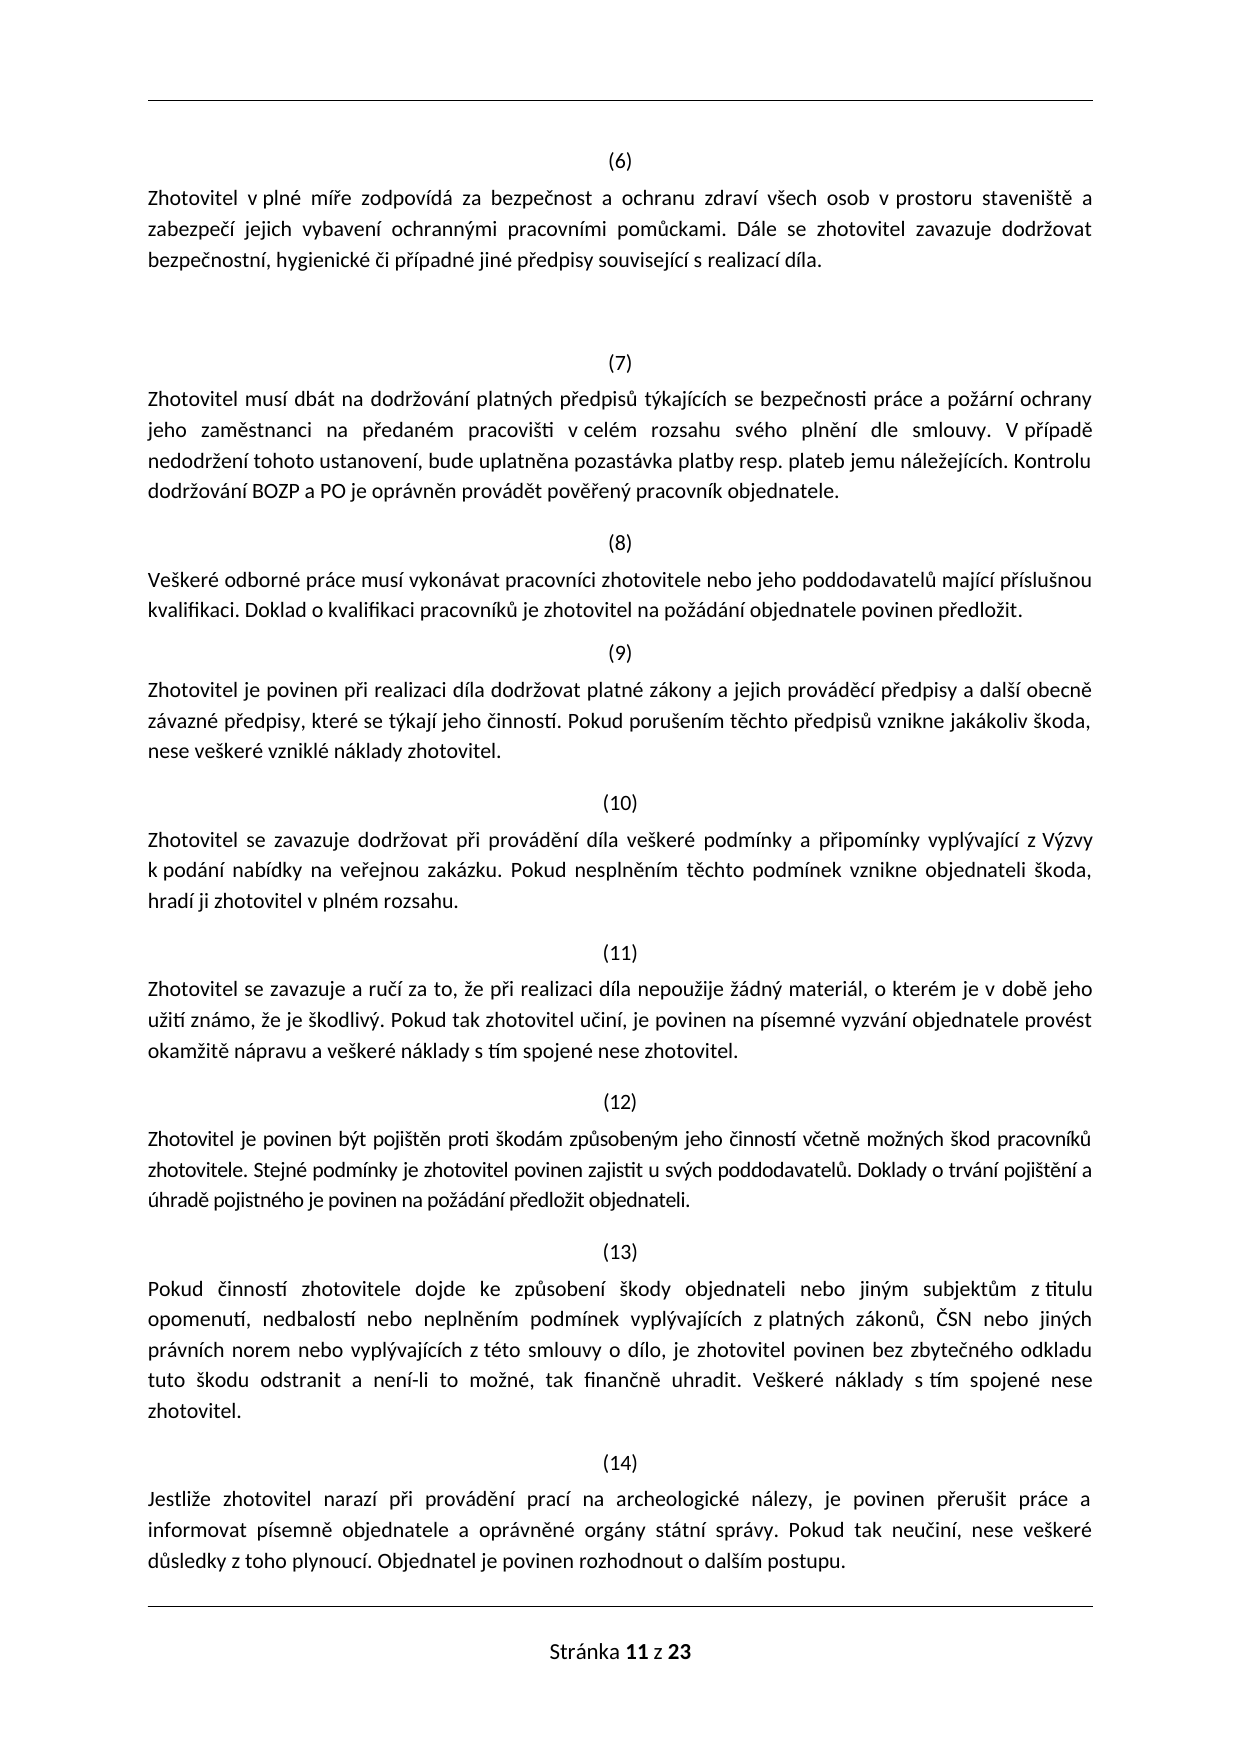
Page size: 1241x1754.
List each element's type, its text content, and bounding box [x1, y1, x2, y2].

text (12) [148, 1088, 1093, 1115]
text Zhotovitel musí dbát na dodržování platných předpisů týkajících se bezpečnosti práce a požární ochrany jeho zaměstnanci na předaném pracovišti v celém rozsahu svého plnění dle smlouvy. V případě nedodržení tohoto ustanovení, bude uplatněna pozastávka platby resp. plateb jemu náležejících. Kontrolu dodržování BOZP a PO je oprávněn provádět pověřený pracovník objednatele. [148, 386, 1093, 504]
text (10) [148, 789, 1093, 816]
text (8) [148, 529, 1093, 556]
text Zhotovitel je povinen být pojištěn proti škodám způsobeným jeho činností včetně možných škod pracovníků zhotovitele. Stejné podmínky je zhotovitel povinen zajistit u svých poddodavatelů. Doklady o trvání pojištění a úhradě pojistného je povinen na požádání předložit objednateli. [148, 1125, 1093, 1213]
text Jestliže zhotovitel narazí při provádění prací na archeologické nálezy, je povinen přerušit práce a informovat písemně objednatele a oprávněné orgány státní správy. Pokud tak neučiní, nese veškeré důsledky z toho plynoucí. Objednatel je povinen rozhodnout o dalším postupu. [148, 1486, 1093, 1573]
text (6) [148, 148, 1093, 174]
text (7) [148, 349, 1093, 375]
text Zhotovitel se zavazuje dodržovat při provádění díla veškeré podmínky a připomínky vyplývající z Výzvy k podání nabídky na veřejnou zakázku. Pokud nesplněním těchto podmínek vznikne objednateli škoda, hradí ji zhotovitel v plném rozsahu. [148, 826, 1093, 914]
text Zhotovitel se zavazuje a ručí za to, že při realizaci díla nepoužije žádný materiál, o kterém je v době jeho užití známo, že je škodlivý. Pokud tak zhotovitel učiní, je povinen na písemné vyzvání objednatele provést okamžitě nápravu a veškeré náklady s tím spojené nese zhotovitel. [148, 976, 1093, 1063]
text Pokud činností zhotovitele dojde ke způsobení škody objednateli nebo jiným subjektům z titulu opomenutí, nedbalostí nebo neplněním podmínek vyplývajících z platných zákonů, ČSN nebo jiných právních norem nebo vyplývajících z této smlouvy o dílo, je zhotovitel povinen bez zbytečného odkladu tuto škodu odstranit a není-li to možné, tak finančně uhradit. Veškeré náklady s tím spojené nese zhotovitel. [148, 1275, 1093, 1424]
text (9) [148, 639, 1093, 666]
text (14) [148, 1449, 1093, 1475]
text (11) [148, 939, 1093, 965]
text (13) [148, 1238, 1093, 1264]
text Zhotovitel v plné míře zodpovídá za bezpečnost a ochranu zdraví všech osob v prostoru staveniště a zabezpečí jejich vybavení ochrannými pracovními pomůckami. Dále se zhotovitel zavazuje dodržovat bezpečnostní, hygienické či případné jiné předpisy související s realizací díla. [148, 184, 1093, 272]
text Veškeré odborné práce musí vykonávat pracovníci zhotovitele nebo jeho poddodavatelů mající příslušnou kvalifikaci. Doklad o kvalifikaci pracovníků je zhotovitel na požádání objednatele povinen předložit. [148, 566, 1093, 623]
text Zhotovitel je povinen při realizaci díla dodržovat platné zákony a jejich prováděcí předpisy a další obecně závazné předpisy, které se týkají jeho činností. Pokud porušením těchto předpisů vznikne jakákoliv škoda, nese veškeré vzniklé náklady zhotovitel. [148, 676, 1093, 764]
